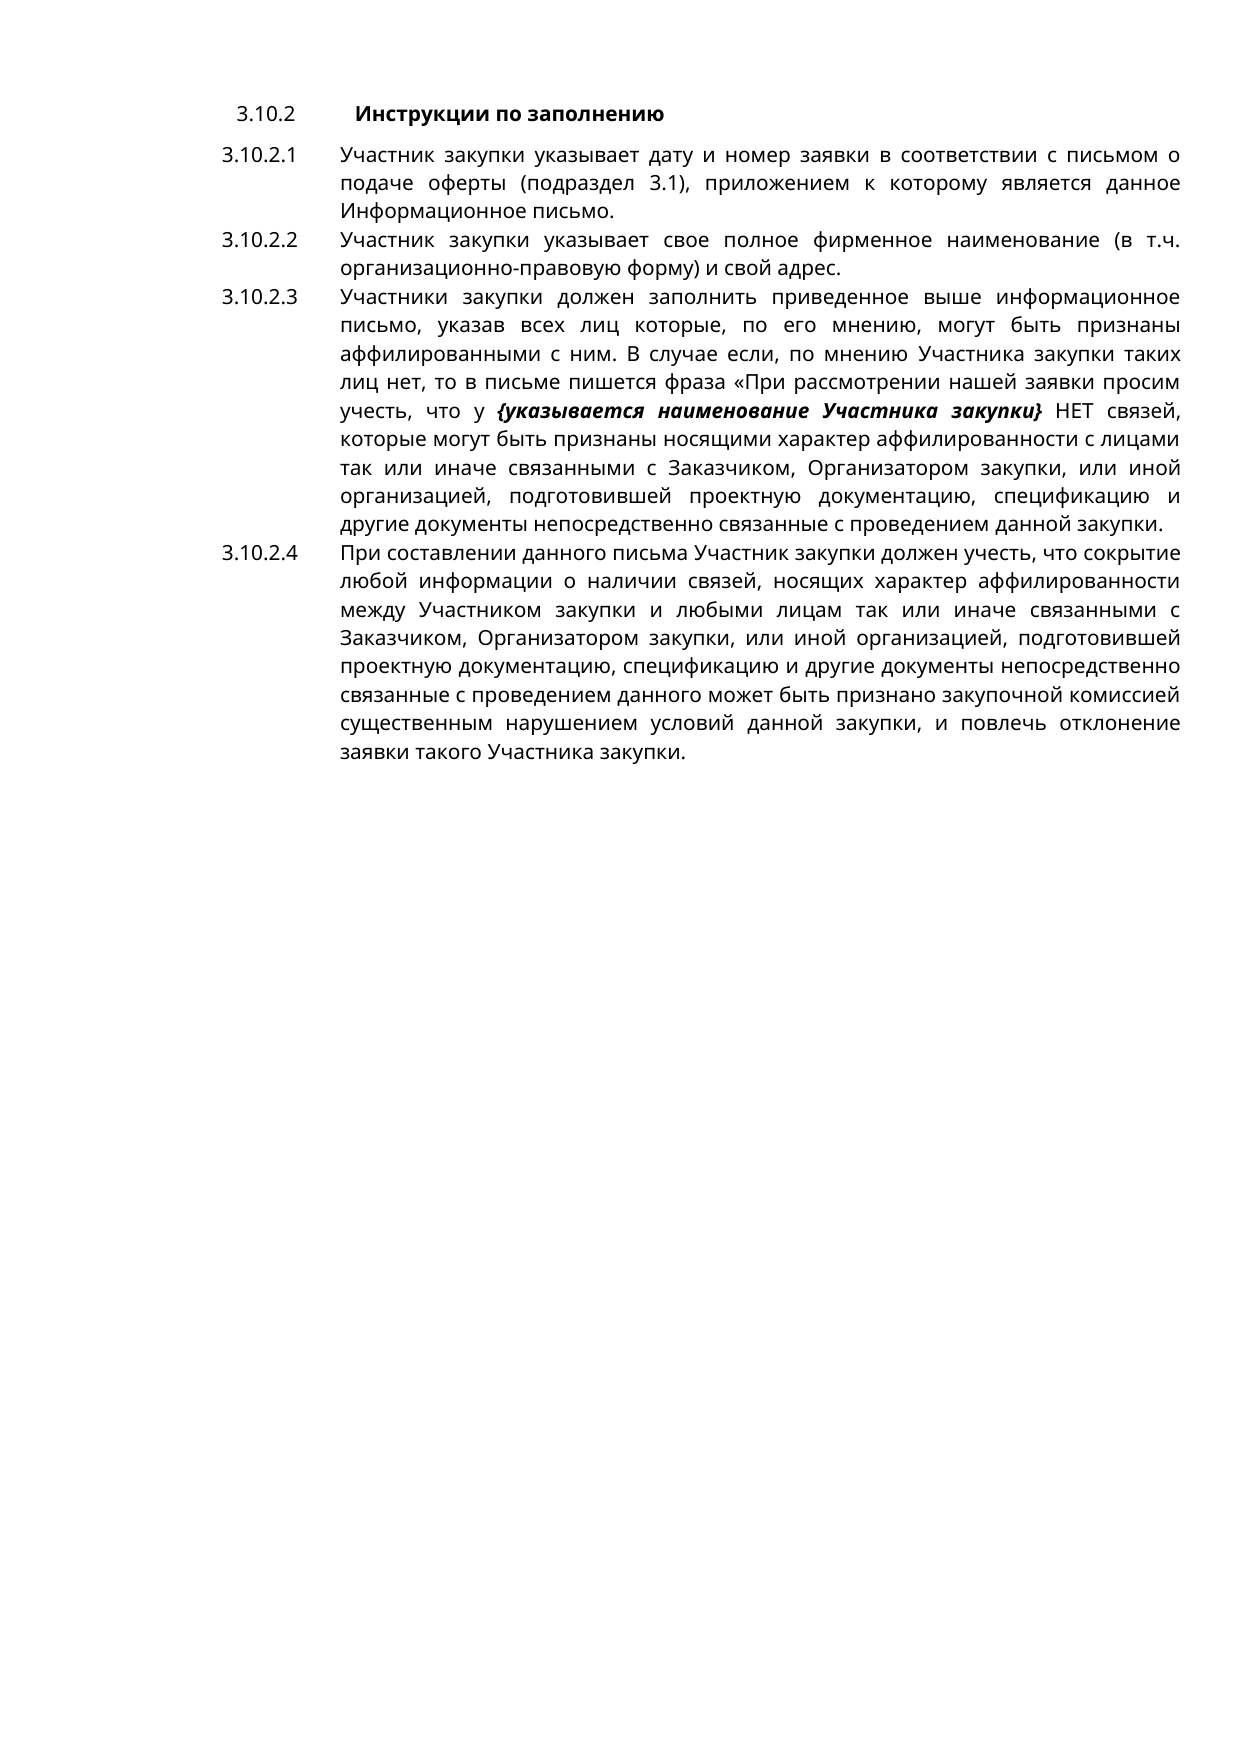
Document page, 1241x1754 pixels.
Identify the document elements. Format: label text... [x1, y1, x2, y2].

list При составлении данного письма Участник закупки должен учесть, что сокрытие любой информации о наличии связей, носящих характер аффилированности между Участником закупки и любыми лицам так или иначе связанными с Заказчиком, Организатором закупки, или иной организацией, подготовившей проектную документацию, спецификацию и другие документы непосредственно связанные с проведением данного может быть признано закупочной комиссией существенным нарушением условий данной закупки, и повлечь отклонение заявки такого Участника закупки. [222, 538, 1181, 765]
list Инструкции по заполнению [236, 99, 1181, 127]
list Участник закупки указывает дату и номер заявки в соответствии с письмом о подаче оферты (подраздел 6.1), приложением к которому является данное Информационное письмо. [222, 140, 1181, 225]
list Участник закупки указывает свое полное фирменное наименование (в т.ч. организационно-правовую форму) и свой адрес. [222, 225, 1181, 282]
list Участники закупки должен заполнить приведенное выше информационное письмо, указав всех лиц которые, по его мнению, могут быть признаны аффилированными с ним. В случае если, по мнению Участника закупки таких лиц нет, то в письме пишется фраза «При рассмотрении нашей заявки просим учесть, что у {указывается наименование Участника закупки} НЕТ связей, которые могут быть признаны носящими характер аффилированности с лицами так или иначе связанными с Заказчиком, Организатором закупки, или иной организацией, подготовившей проектную документацию, спецификацию и другие документы непосредственно связанные с проведением данной закупки. [222, 282, 1181, 538]
